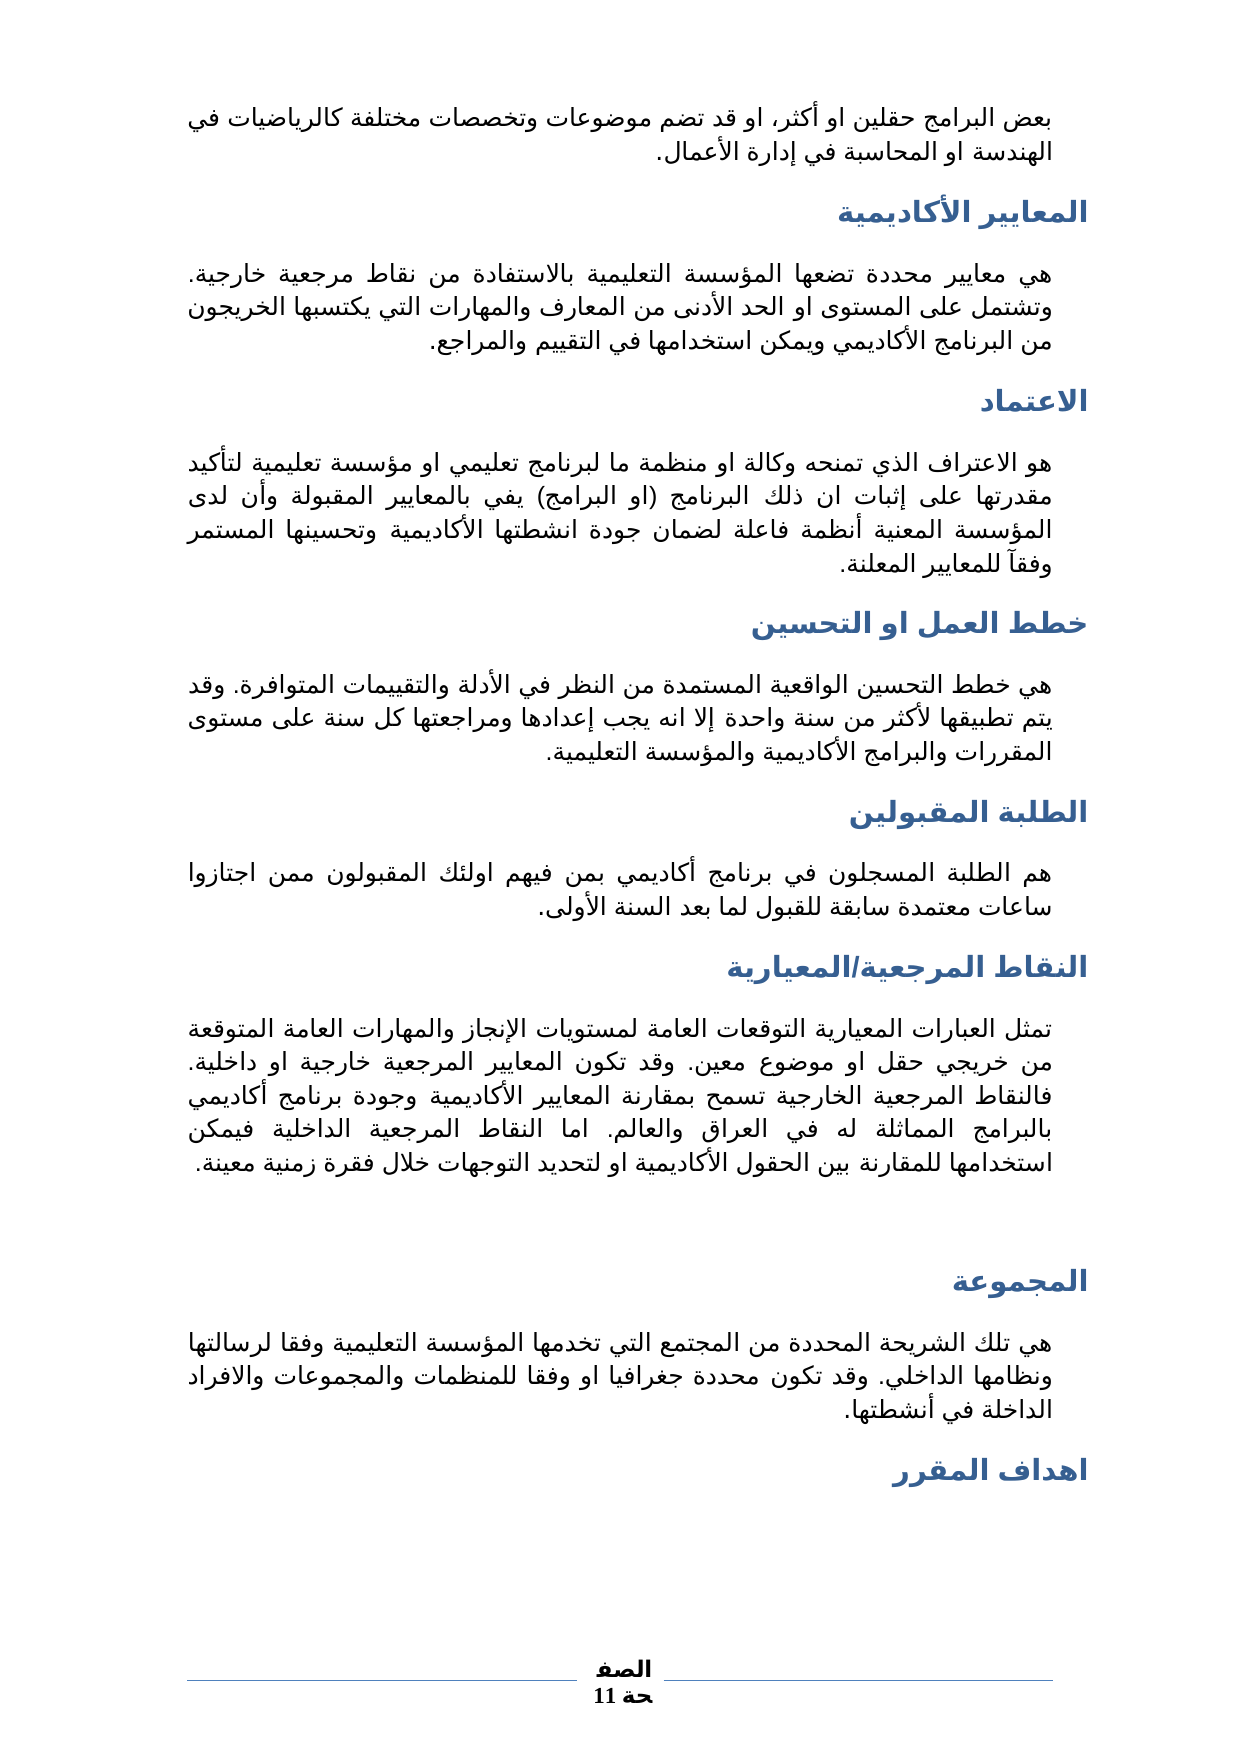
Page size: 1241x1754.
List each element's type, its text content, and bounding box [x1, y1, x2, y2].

text هم الطلبة المسجلون في برنامج أكاديمي بمن فيهم اولئك المقبولون ممن اجتازوا ساعات معتمدة سابقة للقبول لما بعد السنة الأولى. [187, 858, 1053, 921]
text خطط العمل او التحسين [187, 607, 1088, 640]
text هي معايير محددة تضعها المؤسسة التعليمية بالاستفادة من نقاط مرجعية خارجية. وتشتمل على المستوى او الحد الأدنى من المعارف والمهارات التي يكتسبها الخريجون من البرنامج الأكاديمي ويمكن استخدامها في التقييم والمراجع. [187, 259, 1053, 355]
text هي تلك الشريحة المحددة من المجتمع التي تخدمها المؤسسة التعليمية وفقا لرسالتها ونظامها الداخلي. وقد تكون محددة جغرافيا او وفقا للمنظمات والمجموعات والافراد الداخلة في أنشطتها. [187, 1328, 1053, 1424]
text تمثل العبارات المعيارية التوقعات العامة لمستويات الإنجاز والمهارات العامة المتوقعة من خريجي حقل او موضوع معين. وقد تكون المعايير المرجعية خارجية او داخلية. فالنقاط المرجعية الخارجية تسمح بمقارنة المعايير الأكاديمية وجودة برنامج أكاديمي بالبرامج المماثلة له في العراق والعالم. اما النقاط المرجعية الداخلية فيمكن استخدامها للمقارنة بين الحقول الأكاديمية او لتحديد التوجهات خلال فقرة زمنية معينة. [187, 1014, 1053, 1177]
text المعايير الأكاديمية [187, 195, 1088, 229]
text هو الاعتراف الذي تمنحه وكالة او منظمة ما لبرنامج تعليمي او مؤسسة تعليمية لتأكيد مقدرتها على إثبات ان ذلك البرنامج (او البرامج) يفي بالمعايير المقبولة وأن لدى المؤسسة المعنية أنظمة فاعلة لضمان جودة انشطتها الأكاديمية وتحسينها المستمر وفقآ للمعايير المعلنة. [187, 448, 1053, 577]
text اهداف المقرر [187, 1453, 1088, 1487]
text هي خطط التحسين الواقعية المستمدة من النظر في الأدلة والتقييمات المتوافرة. وقد يتم تطبيقها لأكثر من سنة واحدة إلا انه يجب إعدادها ومراجعتها كل سنة على مستوى المقررات والبرامج الأكاديمية والمؤسسة التعليمية. [187, 670, 1053, 766]
text النقاط المرجعية/المعيارية [187, 950, 1088, 984]
text الاعتماد [187, 384, 1088, 418]
text الطلبة المقبولين [187, 795, 1088, 828]
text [187, 103, 1053, 166]
text المجموعة [187, 1264, 1088, 1298]
